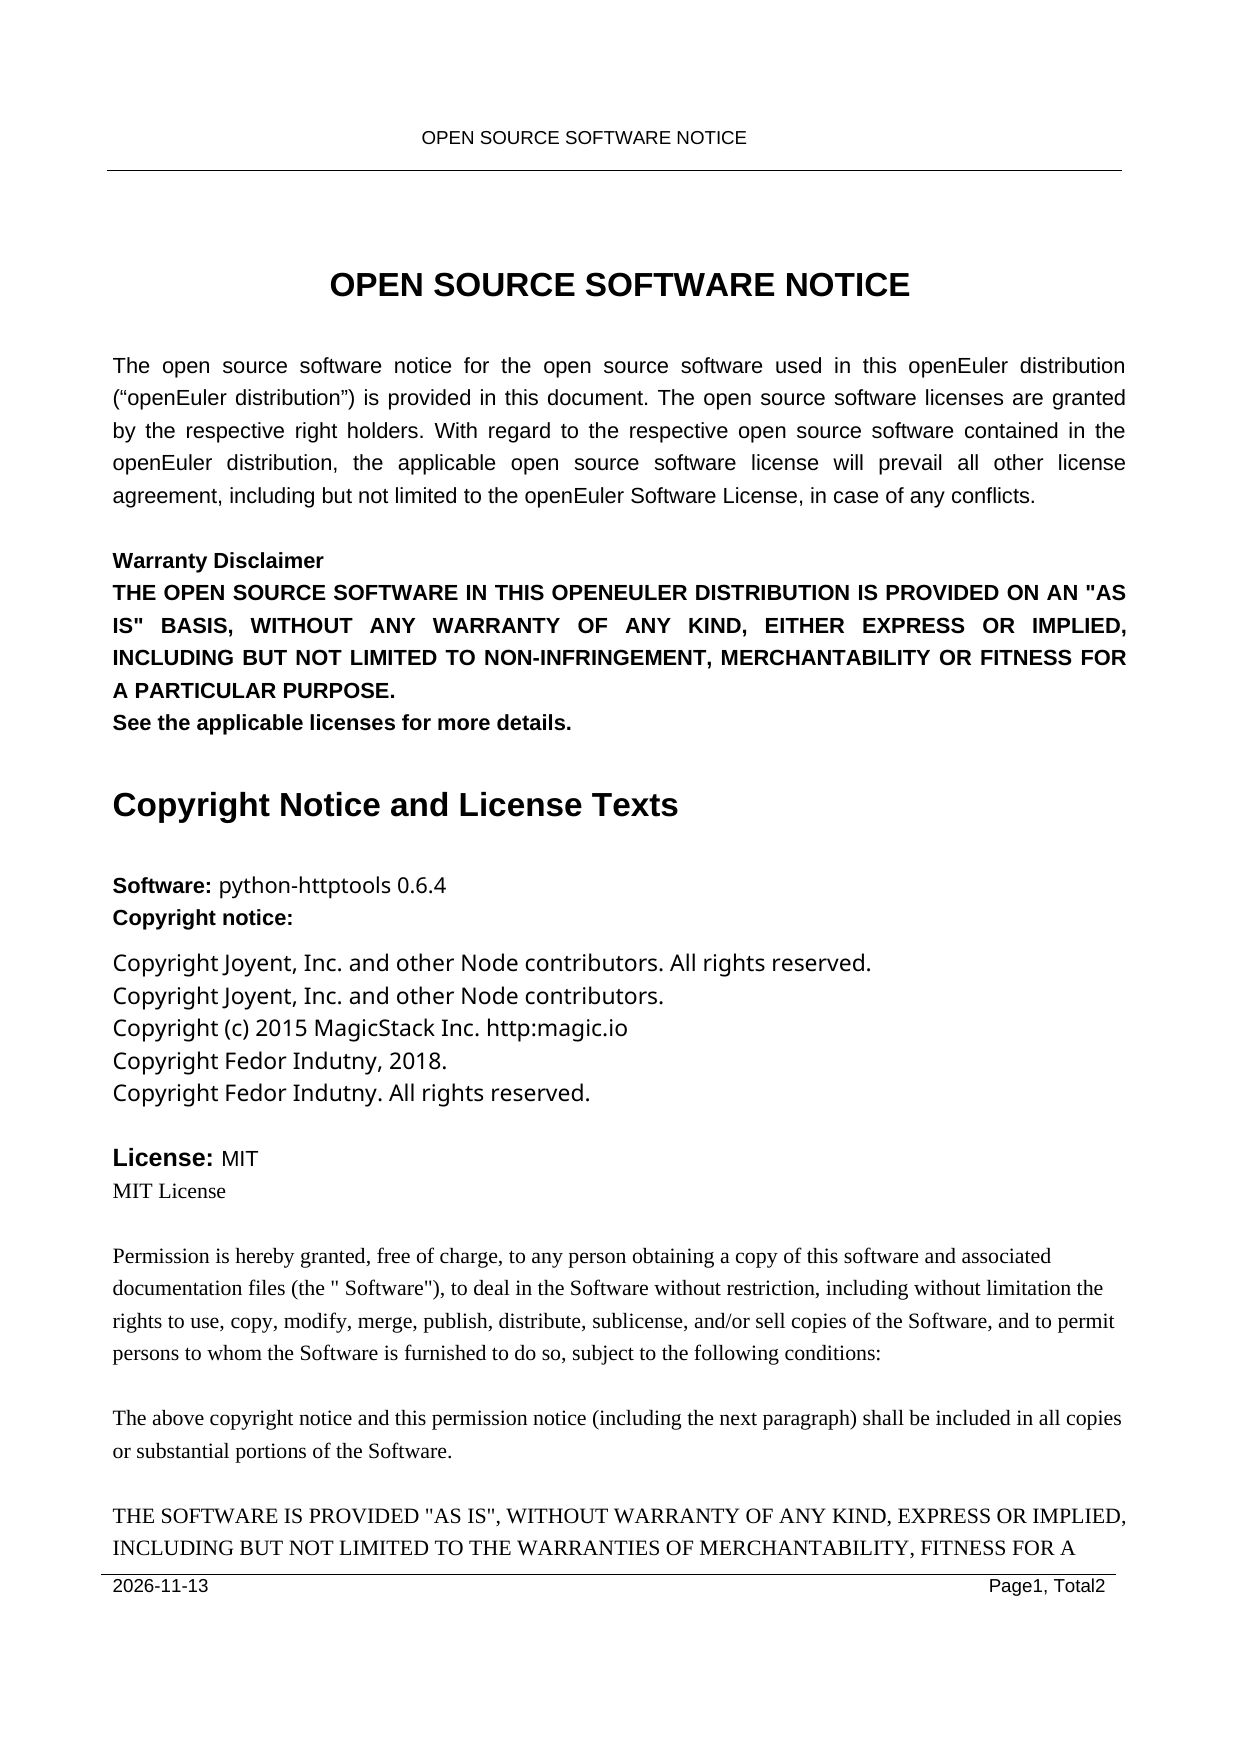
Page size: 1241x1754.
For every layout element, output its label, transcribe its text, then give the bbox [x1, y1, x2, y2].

text The open source software notice for the open source software used in this openEuler distribution (“openEuler distribution”) is provided in this document. The open source software licenses are granted by the respective right holders. With regard to the respective open source software contained in the openEuler distribution, the applicable open source software license will prevail all other license agreement, including but not limited to the openEuler Software License, in case of any conflicts. [112, 349, 1128, 511]
text Copyright Notice and License Texts [112, 771, 1128, 836]
text Copyright notice: [112, 901, 1128, 934]
text Warranty Disclaimer [112, 544, 1128, 576]
text License: MIT [112, 1142, 1128, 1174]
text OPEN SOURCE SOFTWARE NOTICE [112, 251, 1128, 316]
title Software: python-httptools 0.6.4 [112, 869, 1128, 901]
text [112, 1174, 1128, 1564]
text THE OPEN SOURCE SOFTWARE IN THIS OPENEULER DISTRIBUTION IS PROVIDED ON AN "AS IS" BASIS, WITHOUT ANY WARRANTY OF ANY KIND, EITHER EXPRESS OR IMPLIED, INCLUDING BUT NOT LIMITED TO NON-INFRINGEMENT, MERCHANTABILITY OR FITNESS FOR A PARTICULAR PURPOSE. See the applicable licenses for more details. [112, 576, 1128, 739]
text Copyright Joyent, Inc. and other Node contributors. All rights reserved. Copyright Joyent, Inc. and other Node contributors. Copyright (c) 2015 MagicStack Inc. http:magic.io Copyright Fedor Indutny, 2018. Copyright Fedor Indutny. All rights reserved. [112, 947, 1128, 1142]
